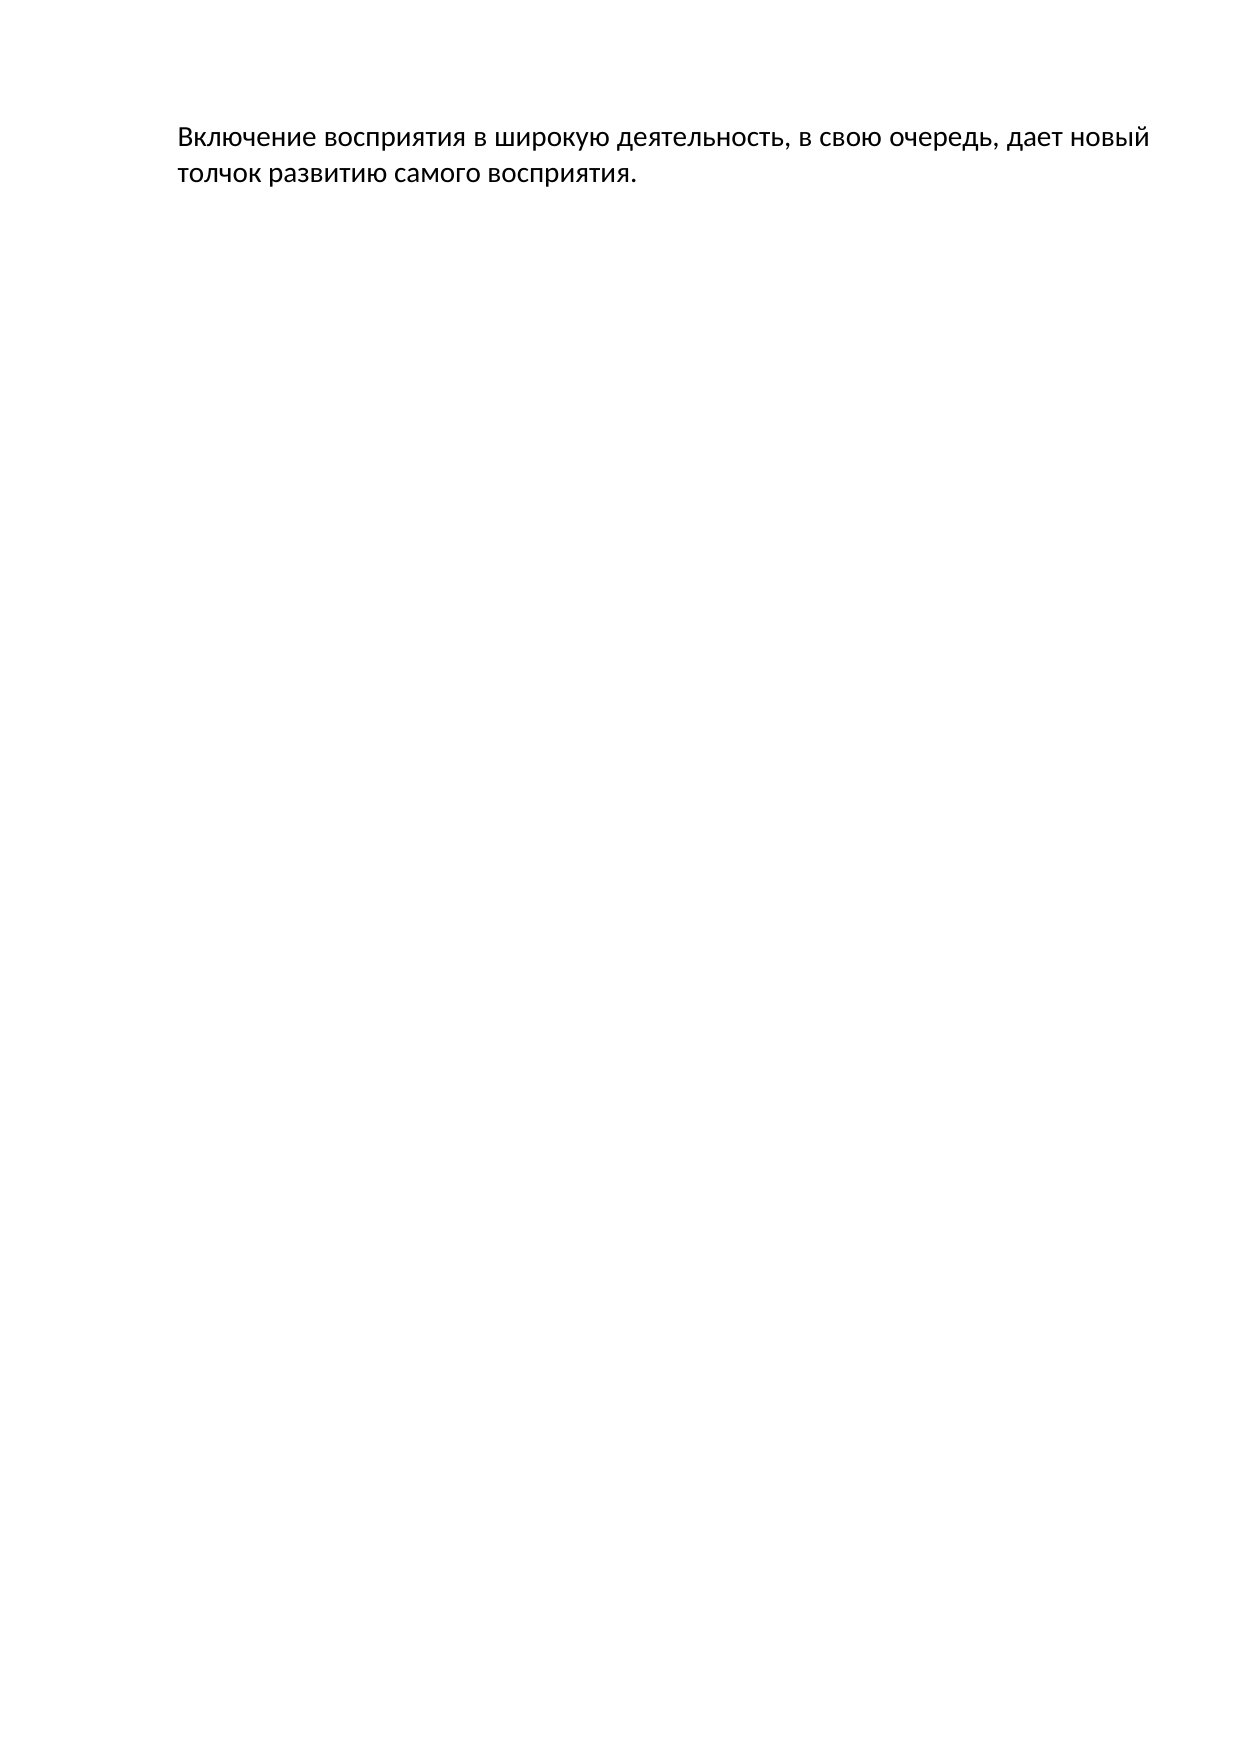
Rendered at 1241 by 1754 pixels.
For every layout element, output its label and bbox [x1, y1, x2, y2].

text [177, 118, 1152, 189]
